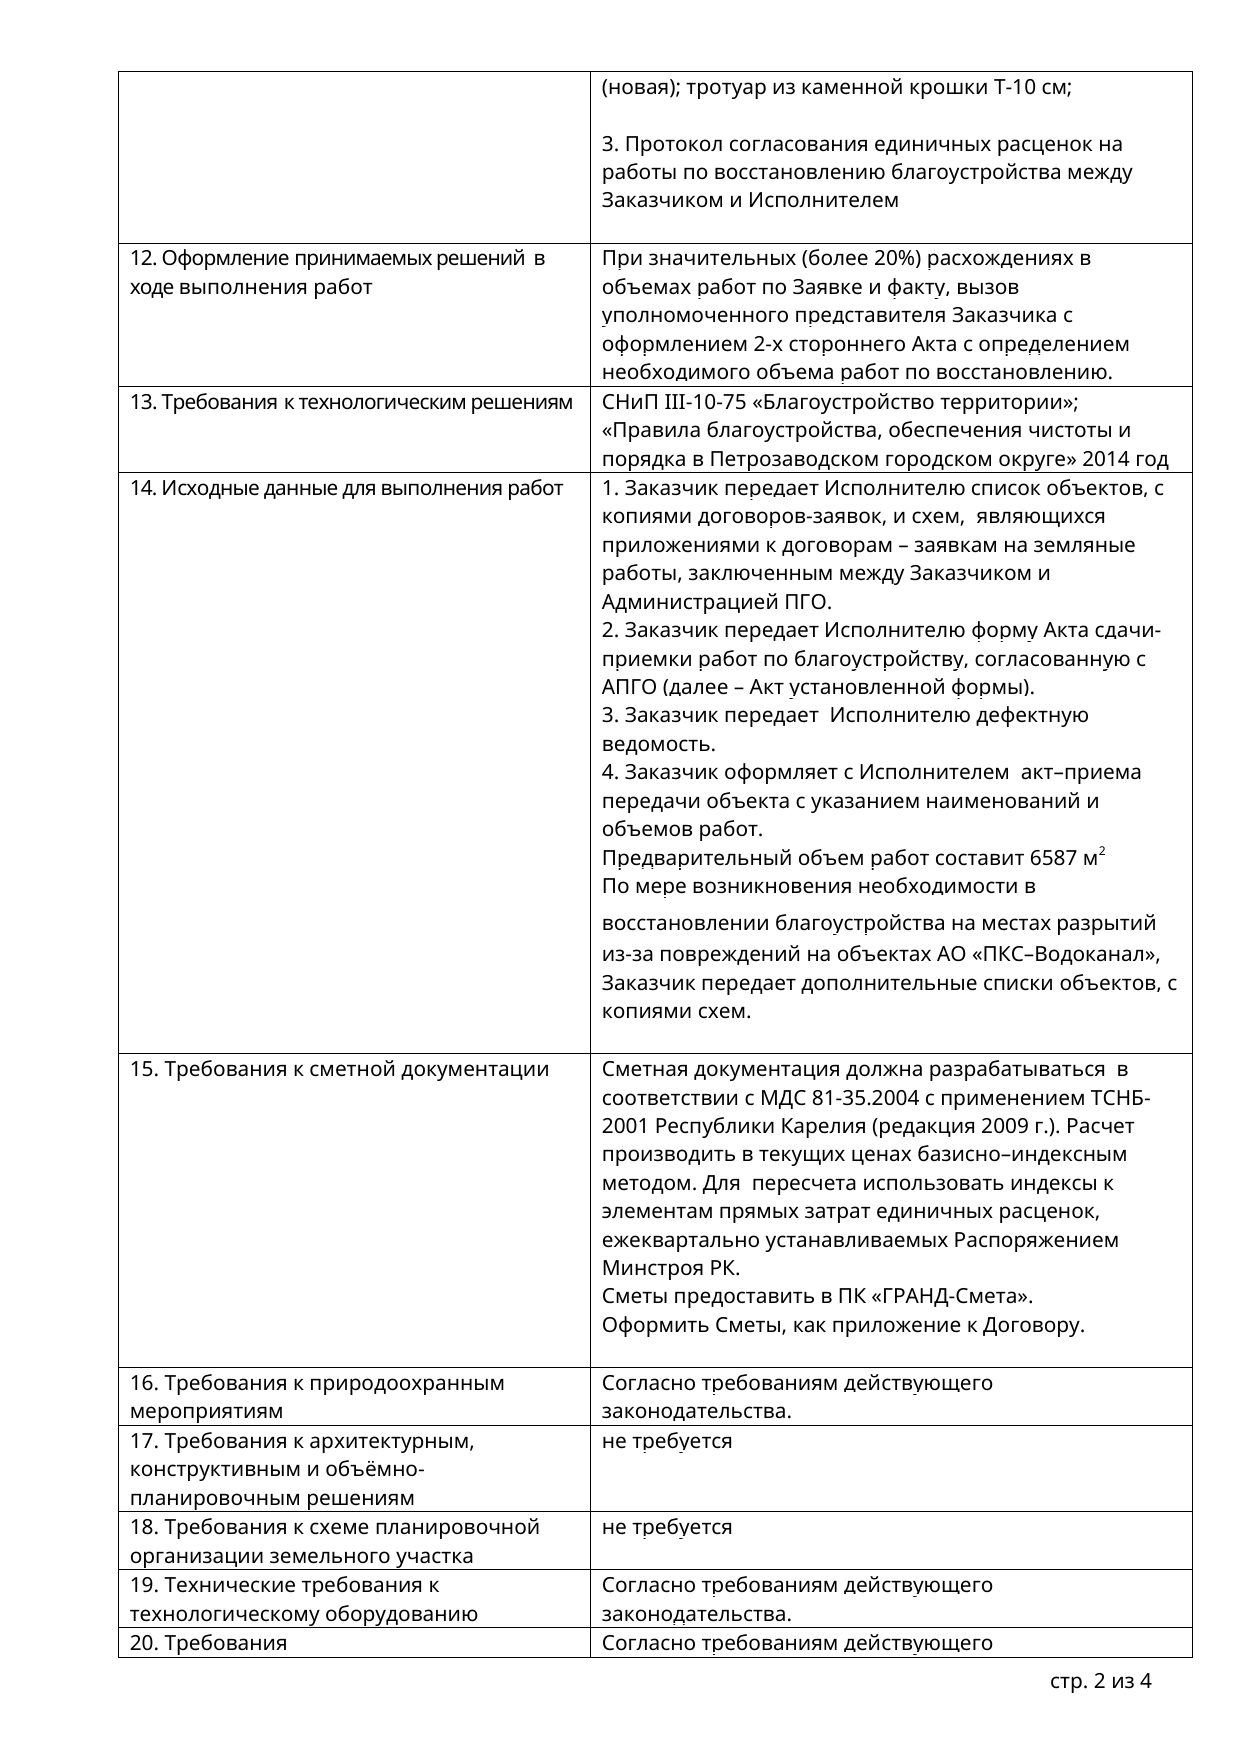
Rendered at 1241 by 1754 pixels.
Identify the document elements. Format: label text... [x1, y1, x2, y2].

table_cell 18. Требования к схеме планировочной организации земельного участка [119, 1512, 590, 1569]
table_cell 19. Технические требования к технологическому оборудованию [119, 1570, 590, 1627]
table_cell Сметная документация должна разрабатываться в соответствии с МДС 81-35.2004 с применением ТСНБ-2001 Республики Карелия (редакция 2009 г.). Расчет производить в текущих ценах базисно–индексным методом. Для пересчета использовать индексы к элементам прямых затрат единичных расценок, ежеквартально устанавливаемых Распоряжением Минстроя РК. Сметы предоставить в ПК «ГРАНД-Смета». Оформить Сметы, как приложение к Договору. [591, 1054, 1192, 1367]
table_cell 17. Требования к архитектурным, конструктивным и объёмно-планировочным решениям [119, 1426, 590, 1511]
table_cell 1. Заказчик передает Исполнителю список объектов, с копиями договоров-заявок, и схем, являющихся приложениями к договорам – заявкам на земляные работы, заключенным между Заказчиком и Администрацией ПГО. 2. Заказчик передает Исполнителю форму Акта сдачи-приемки работ по благоустройству, согласованную с АПГО (далее – Акт установленной формы). 3. Заказчик передает Исполнителю дефектную ведомость. 4. Заказчик оформляет с Исполнителем акт–приема передачи объекта с указанием наименований и объемов работ. Предварительный объем работ составит 6587 м2 По мере возникновения необходимости в восстановлении благоустройства на местах разрытий из-за повреждений на объектах АО «ПКС–Водоканал», Заказчик передает дополнительные списки объектов, с копиями схем. [591, 473, 1192, 1053]
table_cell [591, 1570, 1192, 1627]
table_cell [119, 1628, 590, 1657]
table_cell 12. Оформление принимаемых решений в ходе выполнения работ [119, 244, 590, 386]
table_cell 14. Исходные данные для выполнения работ [119, 473, 590, 1053]
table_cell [591, 1628, 1192, 1657]
table_cell 15. Требования к сметной документации [119, 1054, 590, 1367]
table_cell 13. Требования к технологическим решениям [119, 387, 590, 472]
table_cell При значительных (более 20%) расхождениях в объемах работ по Заявке и факту, вызов уполномоченного представителя Заказчика с оформлением 2-х стороннего Акта с определением необходимого объема работ по восстановлению. [591, 244, 1192, 386]
table_cell 16. Требования к природоохранным мероприятиям [119, 1368, 590, 1425]
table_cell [591, 72, 1192, 242]
table_cell не требуется [591, 1512, 1192, 1569]
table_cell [119, 72, 590, 242]
table_cell СНиП III-10-75 «Благоустройство территории»; «Правила благоустройства, обеспечения чистоты и порядка в Петрозаводском городском округе» 2014 год [591, 387, 1192, 472]
table_cell Согласно требованиям действующего законодательства. [591, 1368, 1192, 1425]
table_cell не требуется [591, 1426, 1192, 1511]
